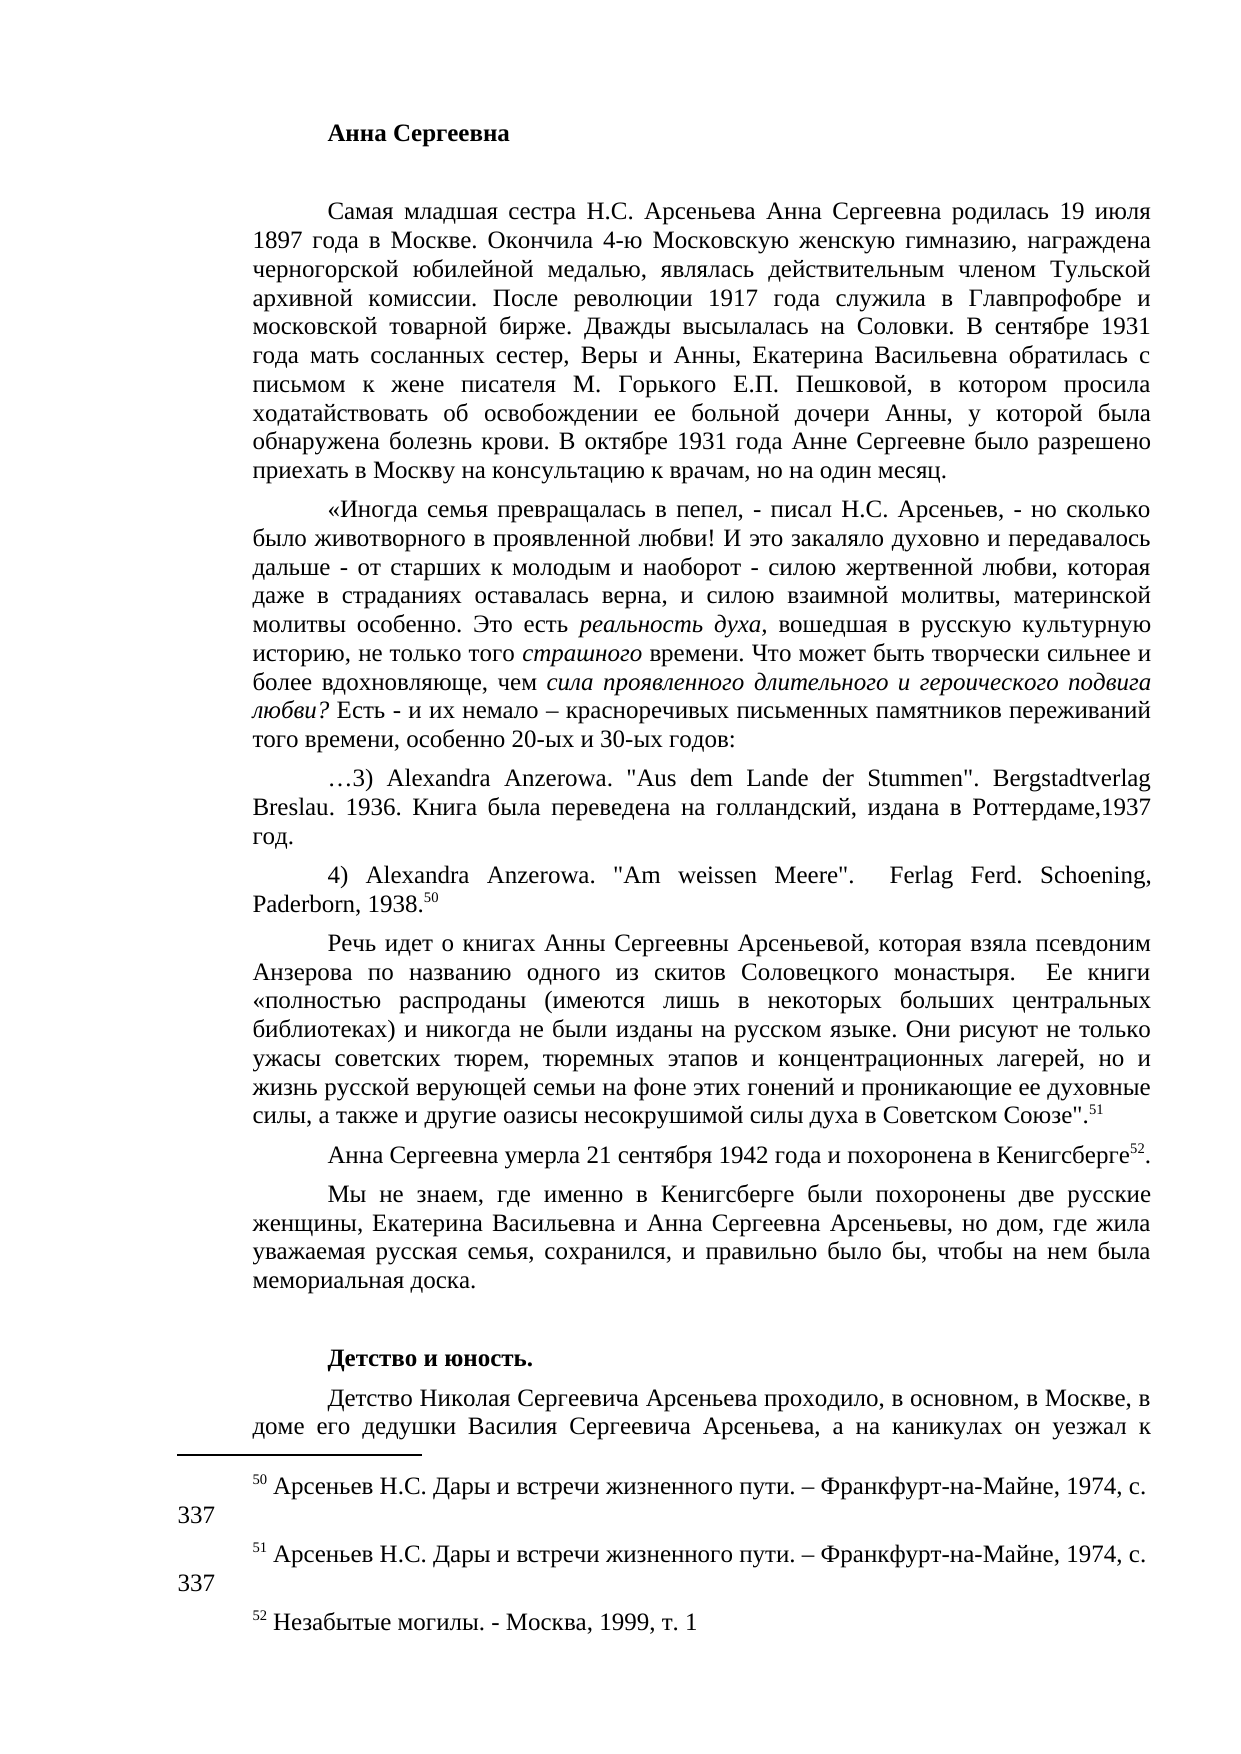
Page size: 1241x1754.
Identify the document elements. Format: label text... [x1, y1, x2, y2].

text Детство и юность. [252, 1343, 1152, 1372]
text Мы не знаем, где именно в Кенигсберге были похоронены две русские женщины, Екатерина Васильевна и Анна Сергеевна Арсеньевы, но дом, где жила уважаемая русская семья, сохранился, и правильно было бы, чтобы на нем была мемориальная доска. [252, 1179, 1152, 1294]
text Самая младшая сестра Н.С. Арсеньева Анна Сергеевна родилась 19 июля 1897 года в Москве. Окончила 4-ю Московскую женскую гимназию, награждена черногорской юбилейной медалью, являлась действительным членом Тульской архивной комиссии. После революции 1917 года служила в Главпрофобре и московской товарной бирже. Дважды высылалась на Соловки. В сентябре 1931 года мать сосланных сестер, Веры и Анны, Екатерина Васильевна обратилась с письмом к жене писателя М. Горького Е.П. Пешковой, в котором просила ходатайствовать об освобождении ее больной дочери Анны, у которой была обнаружена болезнь крови. В октябре 1931 года Анне Сергеевне было разрешено приехать в Москву на консультацию к врачам, но на один месяц. [252, 196, 1152, 484]
text Речь идет о книгах Анны Сергеевны Арсеньевой, которая взяла псевдоним Анзерова по названию одного из скитов Соловецкого монастыря. Ее книги «полностью распроданы (имеются лишь в некоторых больших центральных библиотеках) и никогда не были изданы на русском языке. Они рисуют не только ужасы советских тюрем, тюремных этапов и концентрационных лагерей, но и жизнь русской верующей семьи на фоне этих гонений и проникающие ее духовные силы, а также и другие оазисы несокрушимой силы духа в Советском Союзе". [252, 928, 1152, 1129]
text Анна Сергеевна [252, 118, 1152, 147]
text «Иногда семья превращалась в пепел, - писал Н.С. Арсеньев, - но сколько было животворного в проявленной любви! И это закаляло духовно и передавалось дальше - от старших к молодым и наоборот - силою жертвенной любви, которая даже в страданиях оставалась верна, и силою взаимной молитвы, материнской молитвы особенно. Это есть реальность духа, вошедшая в русскую культурную историю, не только того страшного времени. Что может быть творчески сильнее и более вдохновляюще, чем сила проявленного длительного и героического подвига любви? Есть - и их немало – красноречивых письменных памятников переживаний того времени, особенно 20-ых и 30-ых годов: [252, 494, 1152, 753]
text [252, 1383, 1152, 1440]
text Анна Сергеевна умерла 21 сентября 1942 года и похоронена в Кенигсберге. [252, 1140, 1152, 1168]
text 4) Alexandra Anzerowa. "Am weissen Meere". Ferlag Ferd. Schoening, , 1938. [252, 860, 1152, 918]
text …3) Alexandra Anzerowa. "Aus dem Lande der Stummen". Bergstadtverlag Breslau. 1936. Книга была переведена на голландский, издана в Роттердаме,1937 год. [252, 763, 1152, 850]
